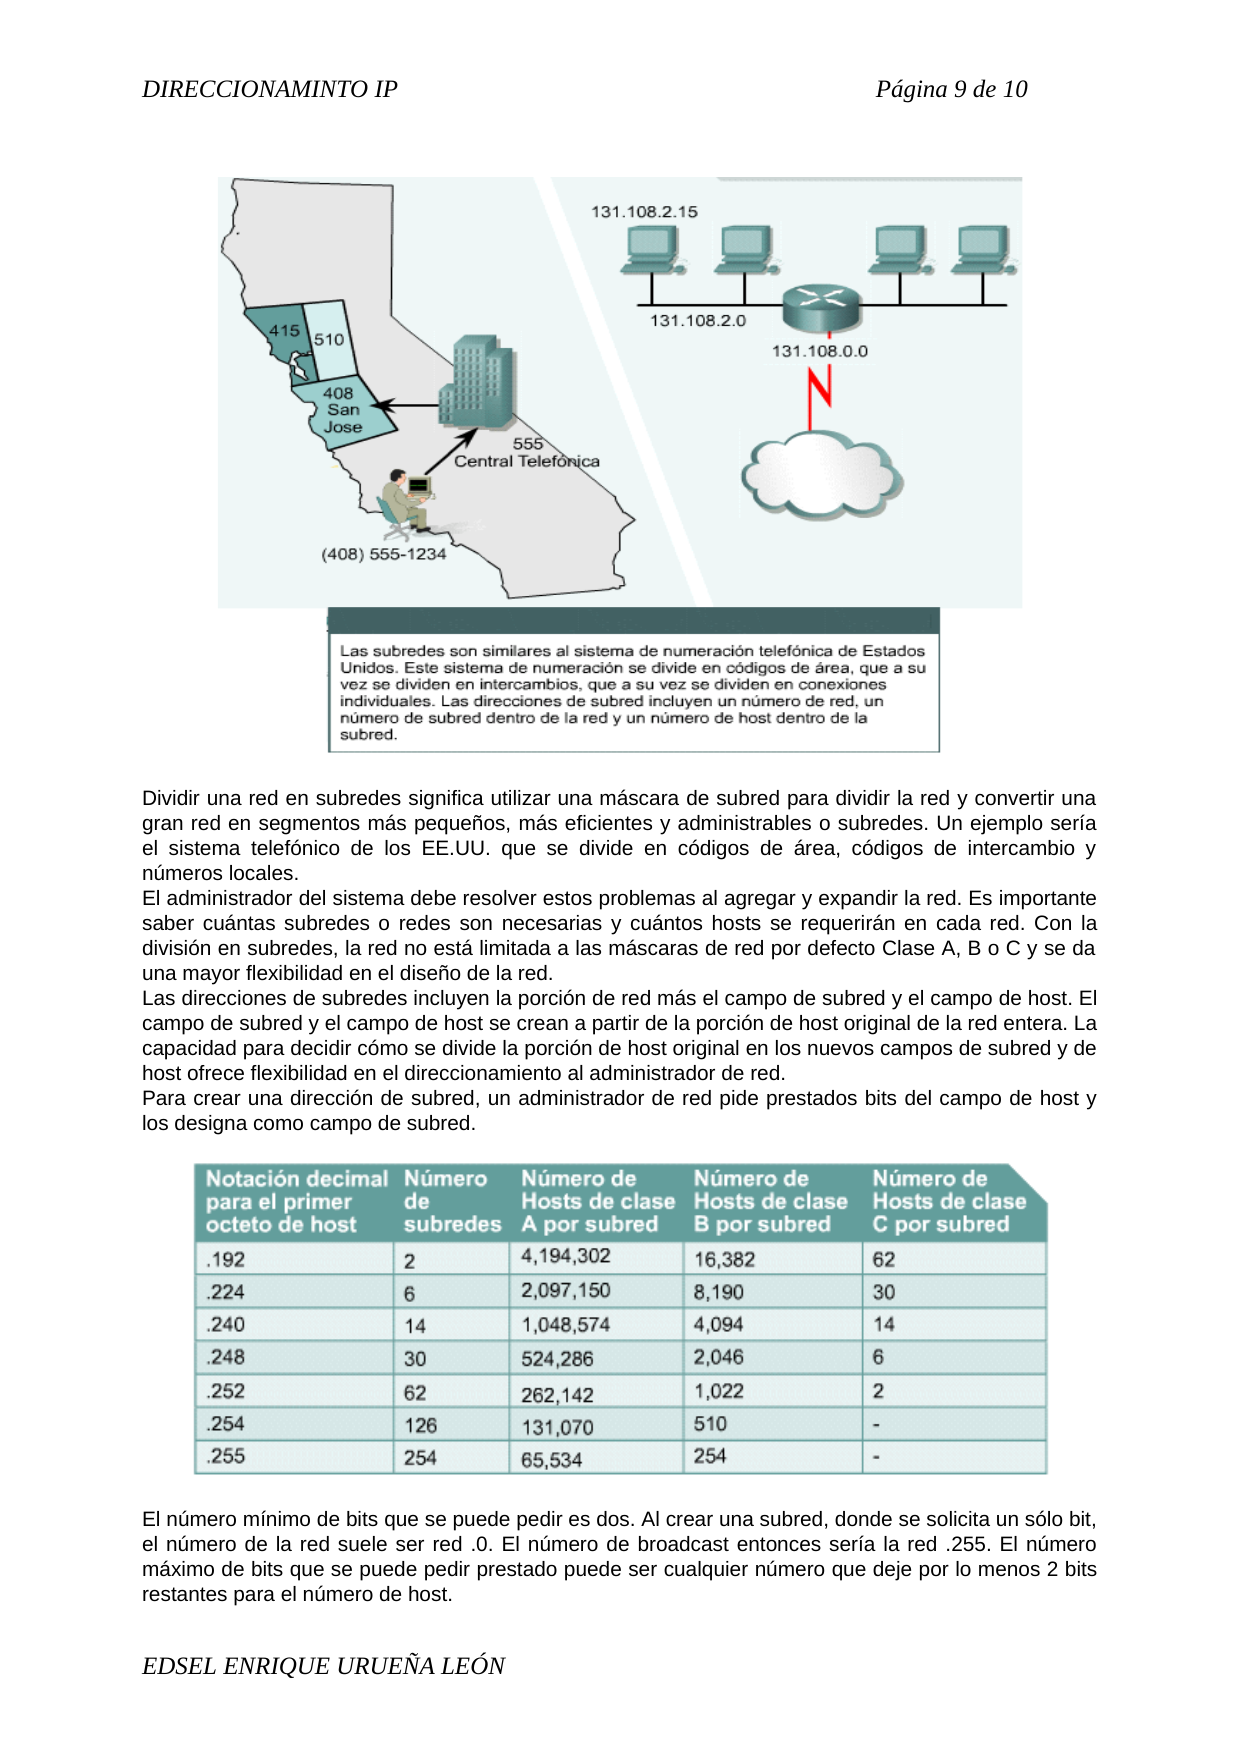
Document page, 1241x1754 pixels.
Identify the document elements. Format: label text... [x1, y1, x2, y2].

picture [188, 1160, 1053, 1481]
text El administrador del sistema debe resolver estos problemas al agregar y expandir la red. Es importante saber cuántas subredes o redes son necesarias y cuántos hosts se requerirán en cada red. Con la división en subredes, la red no está limitada a las máscaras de red por defecto Clase A, B o C y se da una mayor flexibilidad en el diseño de la red. [142, 885, 1098, 985]
text Para crear una dirección de subred, un administrador de red pide prestados bits del campo de host y los designa como campo de subred. [142, 1085, 1098, 1135]
text El número mínimo de bits que se puede pedir es dos. Al crear una subred, donde se solicita un sólo bit, el número de la red suele ser red .0. El número de broadcast entonces sería la red .255. El número máximo de bits que se puede pedir prestado puede ser cualquier número que deje por lo menos 2 bits restantes para el número de host. [142, 1505, 1098, 1605]
picture [217, 177, 1023, 760]
text Las direcciones de subredes incluyen la porción de red más el campo de subred y el campo de host. El campo de subred y el campo de host se crean a partir de la porción de host original de la red entera. La capacidad para decidir cómo se divide la porción de host original en los nuevos campos de subred y de host ofrece flexibilidad en el direccionamiento al administrador de red. [142, 985, 1098, 1085]
text Dividir una red en subredes significa utilizar una máscara de subred para dividir la red y convertir una gran red en segmentos más pequeños, más eficientes y administrables o subredes. Un ejemplo sería el sistema telefónico de los EE.UU. que se divide en códigos de área, códigos de intercambio y números locales. [142, 785, 1098, 885]
